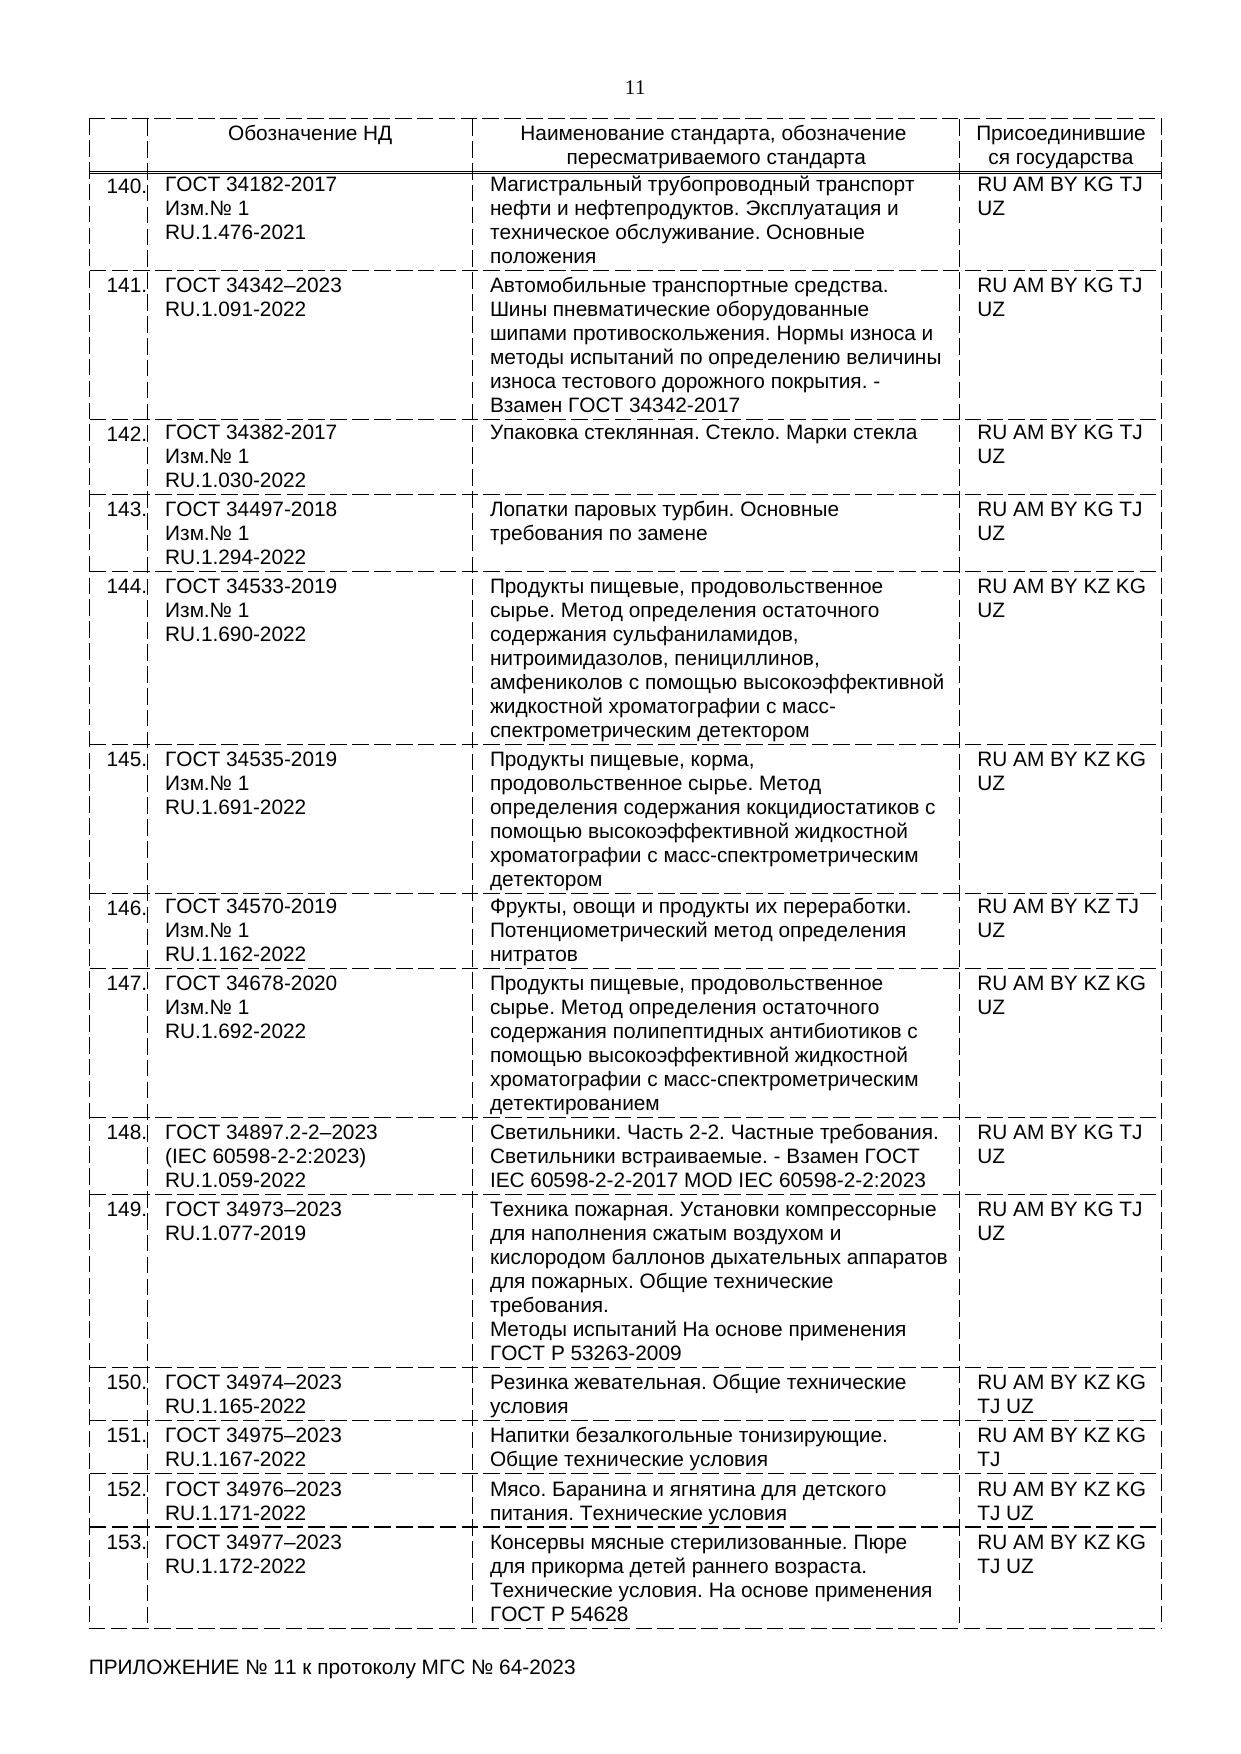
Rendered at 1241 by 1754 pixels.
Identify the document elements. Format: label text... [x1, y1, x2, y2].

table_cell [89, 893, 148, 968]
table_header Наименование стандарта, обозначение пересматриваемого стандарта [473, 118, 960, 171]
table_cell RU AM BY KZ KG TJ UZ [960, 1367, 1162, 1420]
table_cell [89, 968, 148, 1117]
table_cell RU AM BY KZ KG UZ [960, 968, 1162, 1117]
table_cell [89, 744, 148, 893]
table_cell ГОСТ 34382-2017 Изм.№ 1 RU.1.030-2022 [148, 419, 472, 494]
table_cell ГОСТ 34974–2023 RU.1.165-2022 [148, 1367, 472, 1420]
table_cell RU AM BY KG TJ UZ [960, 494, 1162, 571]
table_cell RU AM BY KZ KG TJ UZ [960, 1473, 1162, 1526]
table_cell [89, 1526, 148, 1627]
table_cell Упаковка стеклянная. Стекло. Марки стекла [473, 419, 960, 494]
table_cell [89, 419, 148, 494]
table_cell Автомобильные транспортные средства. Шины пневматические оборудованные шипами противоскольжения. Нормы износа и методы испытаний по определению величины износа тестового дорожного покрытия. - Взамен ГОСТ 34342-2017 [473, 270, 960, 419]
table_cell Фрукты, овощи и продукты их переработки. Потенциометрический метод определения нитратов [473, 893, 960, 968]
table_cell ГОСТ 34973–2023 RU.1.077-2019 [148, 1194, 472, 1367]
table_cell [89, 1367, 148, 1420]
table_cell RU AM BY KG TJ UZ [960, 1194, 1162, 1367]
table_cell RU AM BY KG TJ UZ [960, 270, 1162, 419]
table_cell RU AM BY KZ KG TJ UZ [960, 1526, 1162, 1627]
table_cell Продукты пищевые, корма, продовольственное сырье. Метод определения содержания кокцидиостатиков с помощью высокоэффективной жидкостной хроматографии с масс-спектрометрическим детектором [473, 744, 960, 893]
table_cell RU AM BY KZ TJ UZ [960, 893, 1162, 968]
table_cell RU AM BY KZ KG TJ [960, 1420, 1162, 1473]
table_header Присоединившиеся государства [960, 118, 1162, 171]
table_cell ГОСТ 34535-2019 Изм.№ 1 RU.1.691-2022 [148, 744, 472, 893]
table_cell Мясо. Баранина и ягнятина для детского питания. Технические условия [473, 1473, 960, 1526]
table_cell [89, 494, 148, 571]
table_cell Консервы мясные стерилизованные. Пюре для прикорма детей раннего возраста. Технические условия. На основе применения ГОСТ Р 54628 [473, 1526, 960, 1627]
table_cell Техника пожарная. Установки компрессорные для наполнения сжатым воздухом и кислородом баллонов дыхательных аппаратов для пожарных. Общие технические требования. Методы испытаний На основе применения ГОСТ Р 53263-2009 [473, 1194, 960, 1367]
table_cell Продукты пищевые, продовольственное сырье. Метод определения остаточного содержания полипептидных антибиотиков с помощью высокоэффективной жидкостной хроматографии с масс-спектрометрическим детектированием [473, 968, 960, 1117]
table_header Обозначение НД [148, 118, 472, 171]
table_header [89, 118, 148, 171]
table_cell [89, 1117, 148, 1194]
table_cell ГОСТ 34342–2023 RU.1.091-2022 [148, 270, 472, 419]
table_cell ГОСТ 34976–2023 RU.1.171-2022 [148, 1473, 472, 1526]
table_cell ГОСТ 34182-2017 Изм.№ 1 RU.1.476-2021 [148, 174, 472, 270]
table_cell RU AM BY KG TJ UZ [960, 174, 1162, 270]
table_cell ГОСТ 34497-2018 Изм.№ 1 RU.1.294-2022 [148, 494, 472, 571]
table_cell RU AM BY KZ KG UZ [960, 571, 1162, 744]
table_cell RU AM BY KZ KG UZ [960, 744, 1162, 893]
table_cell Напитки безалкогольные тонизирующие. Общие технические условия [473, 1420, 960, 1473]
table_cell Продукты пищевые, продовольственное сырье. Метод определения остаточного содержания сульфаниламидов, нитроимидазолов, пенициллинов, амфениколов с помощью высокоэффективной жидкостной хроматографии с масс-спектрометрическим детектором [473, 571, 960, 744]
table_cell Лопатки паровых турбин. Основные требования по замене [473, 494, 960, 571]
table_cell Магистральный трубопроводный транспорт нефти и нефтепродуктов. Эксплуатация и техническое обслуживание. Основные положения [473, 174, 960, 270]
table_cell RU AM BY KG TJ UZ [960, 419, 1162, 494]
table_cell Светильники. Часть 2-2. Частные требования. Светильники встраиваемые. - Взамен ГОСТ IEC 60598-2-2-2017 MOD IEC 60598-2-2:2023 [473, 1117, 960, 1194]
table_cell RU AM BY KG TJ UZ [960, 1117, 1162, 1194]
table_cell [89, 1473, 148, 1526]
table_cell [89, 1420, 148, 1473]
table_cell [89, 571, 148, 744]
table_cell [89, 1194, 148, 1367]
table_cell ГОСТ 34570-2019 Изм.№ 1 RU.1.162-2022 [148, 893, 472, 968]
table_cell Резинка жевательная. Общие технические условия [473, 1367, 960, 1420]
table_cell ГОСТ 34897.2-2–2023 (IEC 60598-2-2:2023) RU.1.059-2022 [148, 1117, 472, 1194]
table_cell [89, 270, 148, 419]
table_cell ГОСТ 34977–2023 RU.1.172-2022 [148, 1526, 472, 1627]
table_cell ГОСТ 34678-2020 Изм.№ 1 RU.1.692-2022 [148, 968, 472, 1117]
table_cell [89, 174, 148, 270]
table_cell ГОСТ 34533-2019 Изм.№ 1 RU.1.690-2022 [148, 571, 472, 744]
table_cell ГОСТ 34975–2023 RU.1.167-2022 [148, 1420, 472, 1473]
